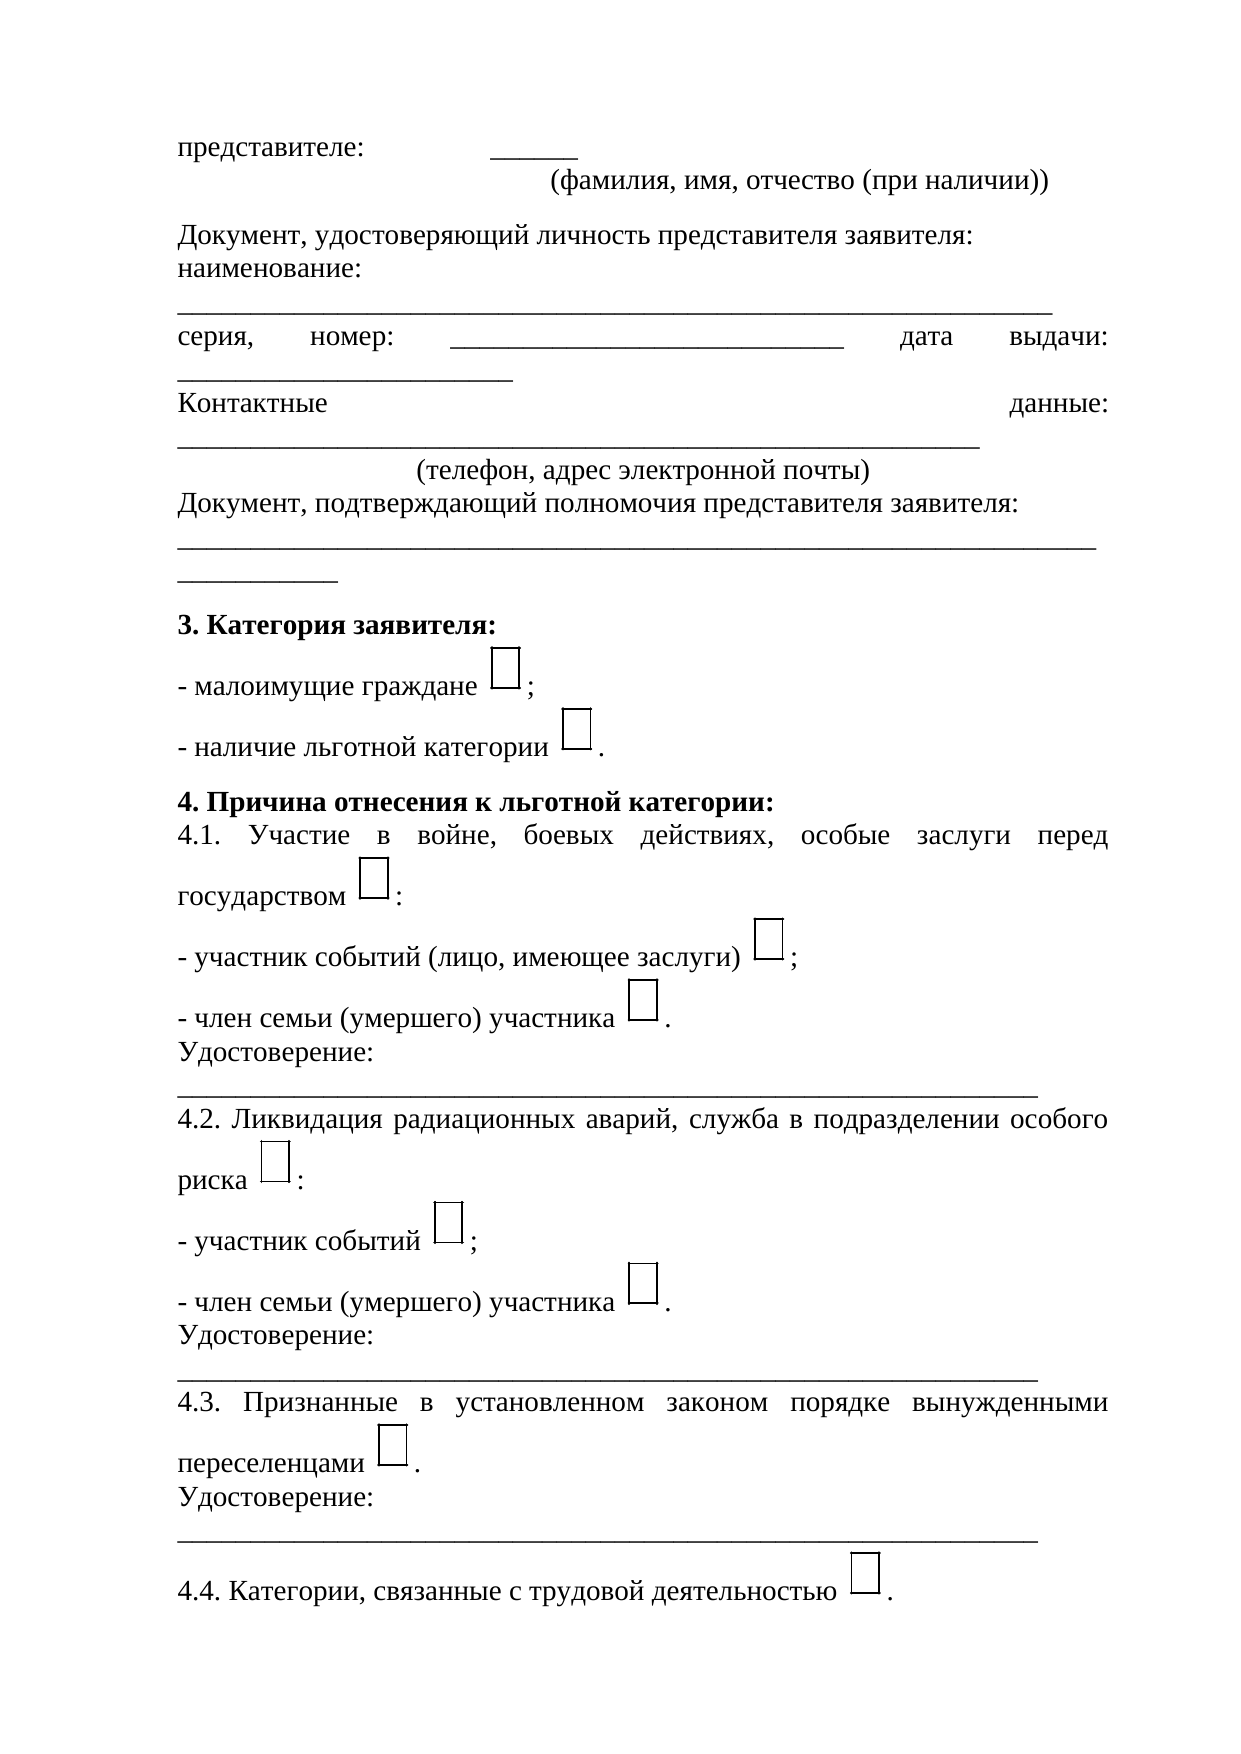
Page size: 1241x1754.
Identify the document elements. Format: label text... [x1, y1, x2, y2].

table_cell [171, 118, 484, 206]
table_cell Документ, удостоверяющий личность представителя заявителя: наименование: ____________________________________________________________ серия, номер: ___________________________ дата выдачи: _______________________ Контактные данные: _______________________________________________________ (телефон, адрес электронной почты) Документ, подтверждающий полномочия представителя заявителя: __________________________________________________________________________ [171, 206, 1116, 597]
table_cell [171, 773, 1116, 1617]
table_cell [484, 118, 1116, 206]
table_cell 3. Категория заявителя: - малоимущие граждане ; - наличие льготной категории . [171, 597, 1116, 773]
